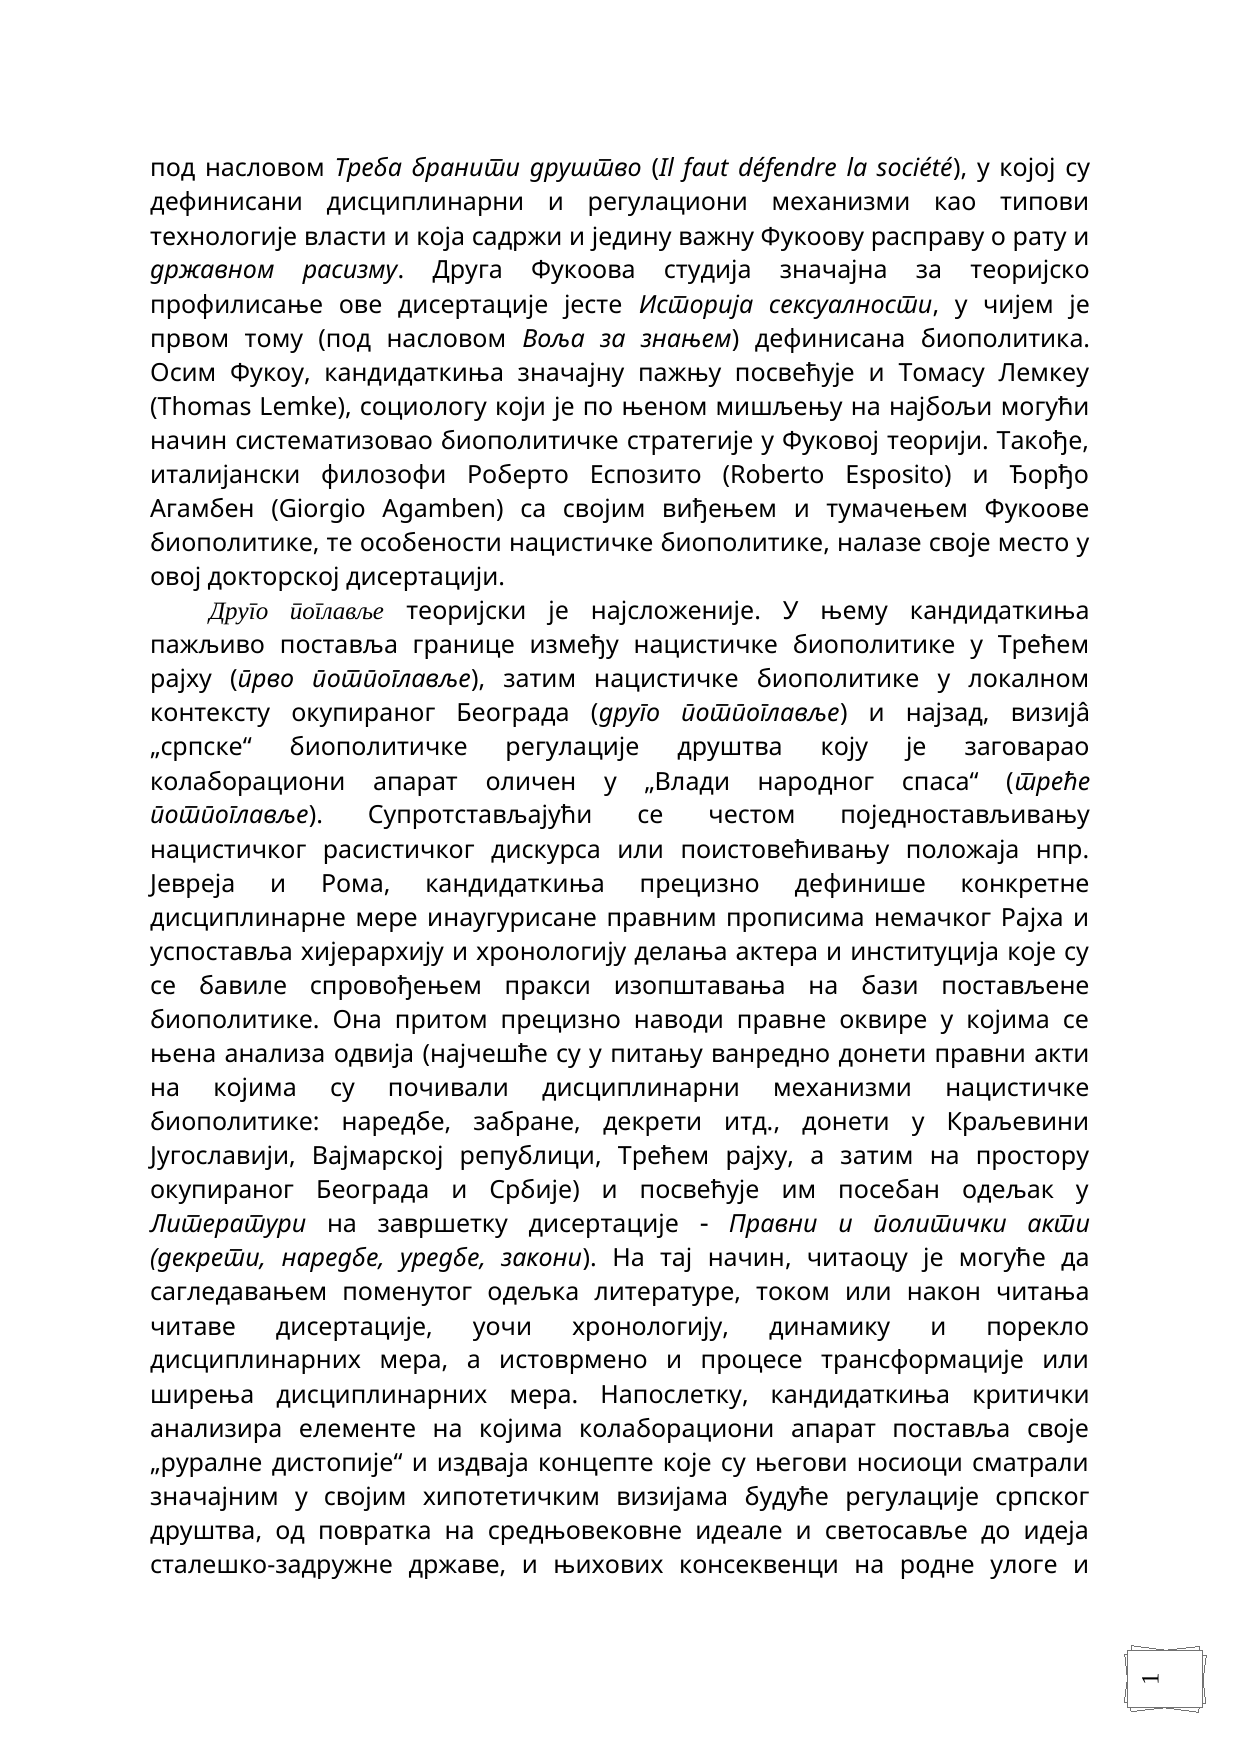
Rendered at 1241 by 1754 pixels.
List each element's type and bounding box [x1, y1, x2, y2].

text [150, 593, 1090, 1581]
text [150, 150, 1090, 593]
